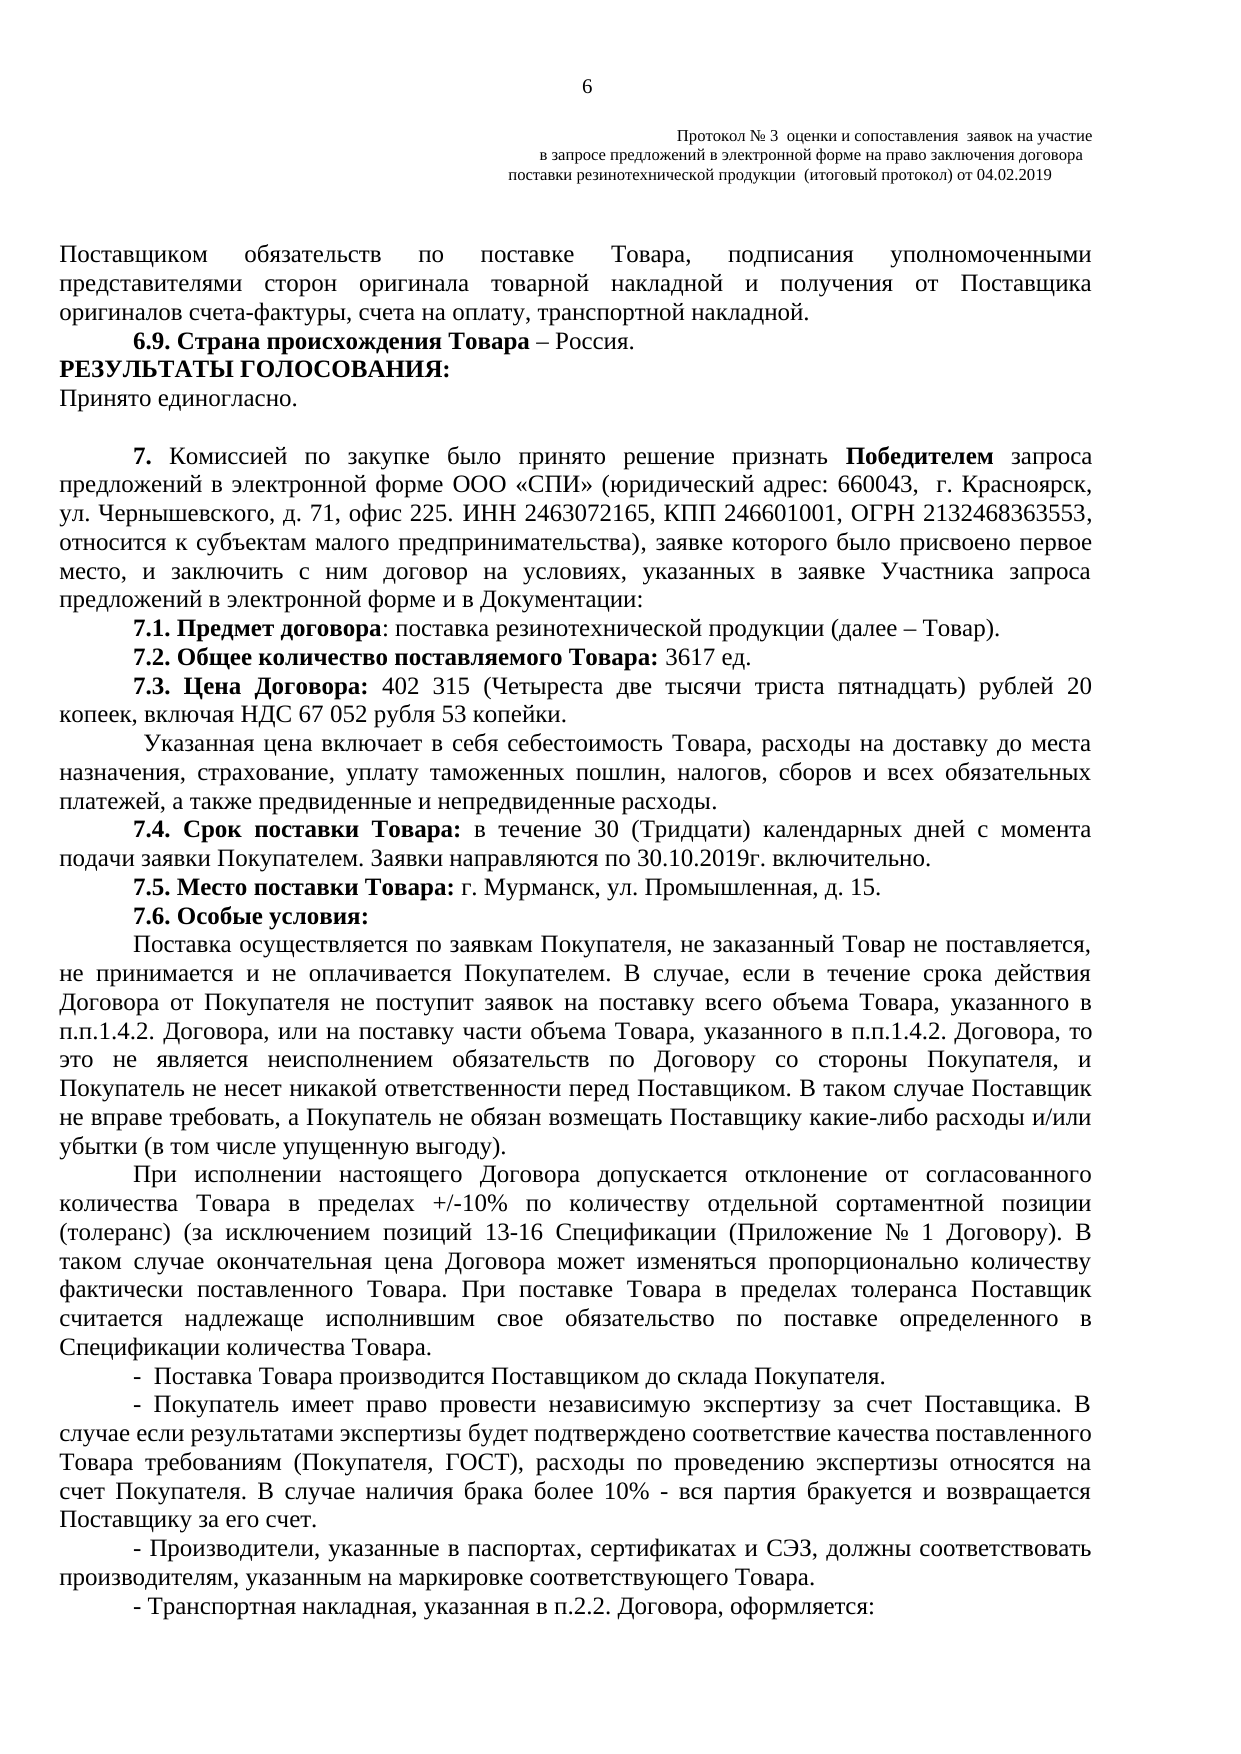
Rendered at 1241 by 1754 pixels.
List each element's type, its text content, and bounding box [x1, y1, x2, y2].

text РЕЗУЛЬТАТЫ ГОЛОСОВАНИЯ: [59, 354, 1092, 383]
text 7.2. Общее количество поставляемого Товара: 3617 ед. [59, 642, 1092, 671]
text 6.9. Страна происхождения Товара – Россия. [59, 326, 1092, 354]
list 7.3. Цена Договора: 402 315 (Четыреста две тысячи триста пятнадцать) рублей 20 копеек, включая НДС 67 052 рубля 53 копейки. [59, 671, 1092, 728]
list 7.4. Срок поставки Товара: в течение 30 (Тридцати) календарных дней с момента подачи заявки Покупателем. Заявки направляются по 30.10.2019г. включительно. [59, 814, 1092, 872]
text - Транспортная накладная, указанная в п.2.2. Договора, оформляется: [59, 1591, 1092, 1619]
text 7.1. Предмет договора: поставка резинотехнической продукции (далее – Товар). [59, 613, 1092, 642]
text Принято единогласно. [59, 383, 1092, 412]
text - Покупатель имеет право провести независимую экспертизу за счет Поставщика. В случае если результатами экспертизы будет подтверждено соответствие качества поставленного Товара требованиям (Покупателя, ГОСТ), расходы по проведению экспертизы относятся на счет Покупателя. В случае наличия брака более 10% - вся партия бракуется и возвращается Поставщику за его счет. [59, 1389, 1092, 1533]
text 7.6. Особые условия: [59, 901, 1092, 929]
list Указанная цена включает в себя себестоимость Товара, расходы на доставку до места назначения, страхование, уплату таможенных пошлин, налогов, сборов и всех обязательных платежей, а также предвиденные и непредвиденные расходы. [59, 728, 1092, 814]
list 7.5. Место поставки Товара: г. Мурманск, ул. Промышленная, д. 15. [59, 872, 1092, 901]
text 7. Комиссией по закупке было принято решение признать Победителем запроса предложений в электронной форме ООО «СПИ» (юридический адрес: 660043, г. Красноярск, ул. Чернышевского, д. 71, офис 225. ИНН 2463072165, КПП 246601001, ОГРН 2132468363553, относится к субъектам малого предпринимательства), заявке которого было присвоено первое место, и заключить с ним договор на условиях, указанных в заявке Участника запроса предложений в электронной форме и в Документации: [59, 441, 1092, 613]
text - Поставка Товара производится Поставщиком до склада Покупателя. [59, 1361, 1092, 1389]
text При исполнении настоящего Договора допускается отклонение от согласованного количества Товара в пределах +/-10% по количеству отдельной сортаментной позиции (толеранс) (за исключением позиций 13-16 Спецификации (Приложение № 1 Договору). В таком случае окончательная цена Договора может изменяться пропорционально количеству фактически поставленного Товара. При поставке Товара в пределах толеранса Поставщик считается надлежаще исполнившим свое обязательство по поставке определенного в Спецификации количества Товара. [59, 1159, 1092, 1361]
text Поставка осуществляется по заявкам Покупателя, не заказанный Товар не поставляется, не принимается и не оплачивается Покупателем. В случае, если в течение срока действия Договора от Покупателя не поступит заявок на поставку всего объема Товара, указанного в п.п.1.4.2. Договора, или на поставку части объема Товара, указанного в п.п.1.4.2. Договора, то это не является неисполнением обязательств по Договору со стороны Покупателя, и Покупатель не несет никакой ответственности перед Поставщиком. В таком случае Поставщик не вправе требовать, а Покупатель не обязан возмещать Поставщику какие-либо расходы и/или убытки (в том числе упущенную выгоду). [59, 929, 1092, 1159]
text - Производители, указанные в паспортах, сертификатах и СЭЗ, должны соответствовать производителям, указанным на маркировке соответствующего Товара. [59, 1533, 1092, 1591]
